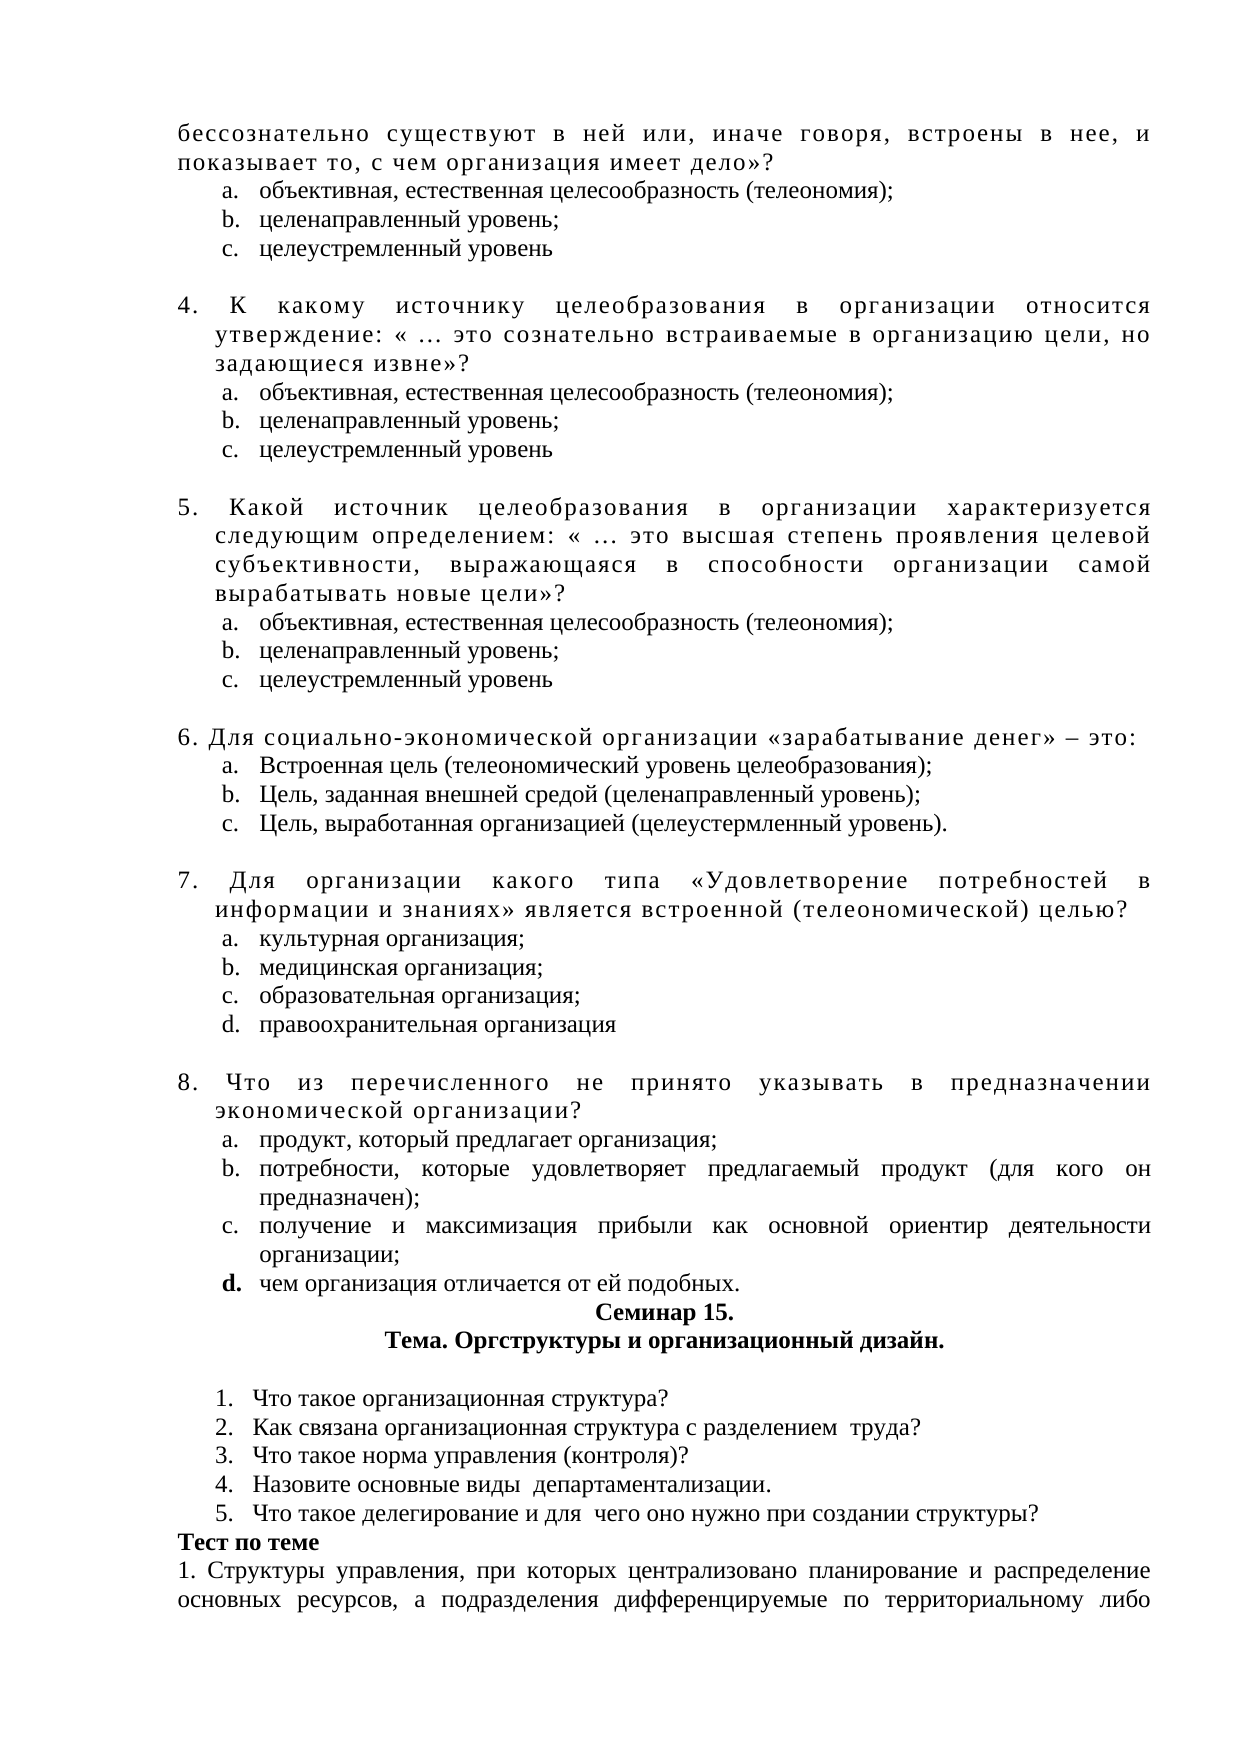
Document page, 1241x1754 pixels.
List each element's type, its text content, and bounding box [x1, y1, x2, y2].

list объективная, естественная целесообразность (телеономия); [222, 377, 1152, 406]
list целенаправленный уровень; [222, 204, 1152, 233]
list получение и максимизация прибыли как основной ориентир деятельности организации; [222, 1211, 1152, 1268]
list Что такое делегирование и для чего оно нужно при создании структуры? [215, 1498, 1152, 1527]
list целенаправленный уровень; [222, 636, 1152, 664]
text Тема. Оргструктуры и организационный дизайн. [177, 1326, 1152, 1354]
list Цель, выработанная организацией (целеустермленный уровень). [222, 808, 1152, 837]
title 5. Какой источник целеобразования в организации характеризуется следующим определением: « ... это высшая степень проявления целевой субъективности, выражающаяся в способности организации самой вырабатывать новые цели»? [177, 492, 1152, 607]
list Цель, заданная внешней средой (целенаправленный уровень); [222, 779, 1152, 808]
list целеустремленный уровень [222, 233, 1152, 262]
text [177, 1556, 1152, 1613]
text Тест по теме [177, 1527, 1152, 1556]
list объективная, естественная целесообразность (телеономия); [222, 176, 1152, 204]
list Что такое норма управления (контроля)? [215, 1441, 1152, 1469]
list целеустремленный уровень [222, 434, 1152, 463]
list Назовите основные виды департаментализации. [215, 1469, 1152, 1498]
list Встроенная цель (телеономический уровень целеобразования); [222, 751, 1152, 779]
list образовательная организация; [222, 981, 1152, 1009]
list объективная, естественная целесообразность (телеономия); [222, 607, 1152, 636]
text Семинар 15. [177, 1297, 1152, 1326]
list чем организация отличается от ей подобных. [222, 1268, 1152, 1297]
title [177, 118, 1152, 176]
list Как связана организационная структура с разделением труда? [215, 1412, 1152, 1441]
list потребности, которые удовлетворяет предлагаемый продукт (для кого он предназначен); [222, 1153, 1152, 1211]
list продукт, который предлагает организация; [222, 1124, 1152, 1153]
list правоохранительная организация [222, 1009, 1152, 1038]
list Что такое организационная структура? [215, 1383, 1152, 1412]
title 6. Для социально-экономической организации «зарабатывание денег» – это: [177, 722, 1152, 751]
title 8. Что из перечисленного не принято указывать в предназначении экономической организации? [177, 1067, 1152, 1124]
list медицинская организация; [222, 952, 1152, 981]
title 7. Для организации какого типа «Удовлетворение потребностей в информации и знаниях» является встроенной (телеономической) целью? [177, 866, 1152, 923]
list культурная организация; [222, 923, 1152, 952]
list целеустремленный уровень [222, 664, 1152, 693]
title 4. К какому источнику целеобразования в организации относится утверждение: « ... это сознательно встраиваемые в организацию цели, но задающиеся извне»? [177, 291, 1152, 377]
list целенаправленный уровень; [222, 406, 1152, 434]
